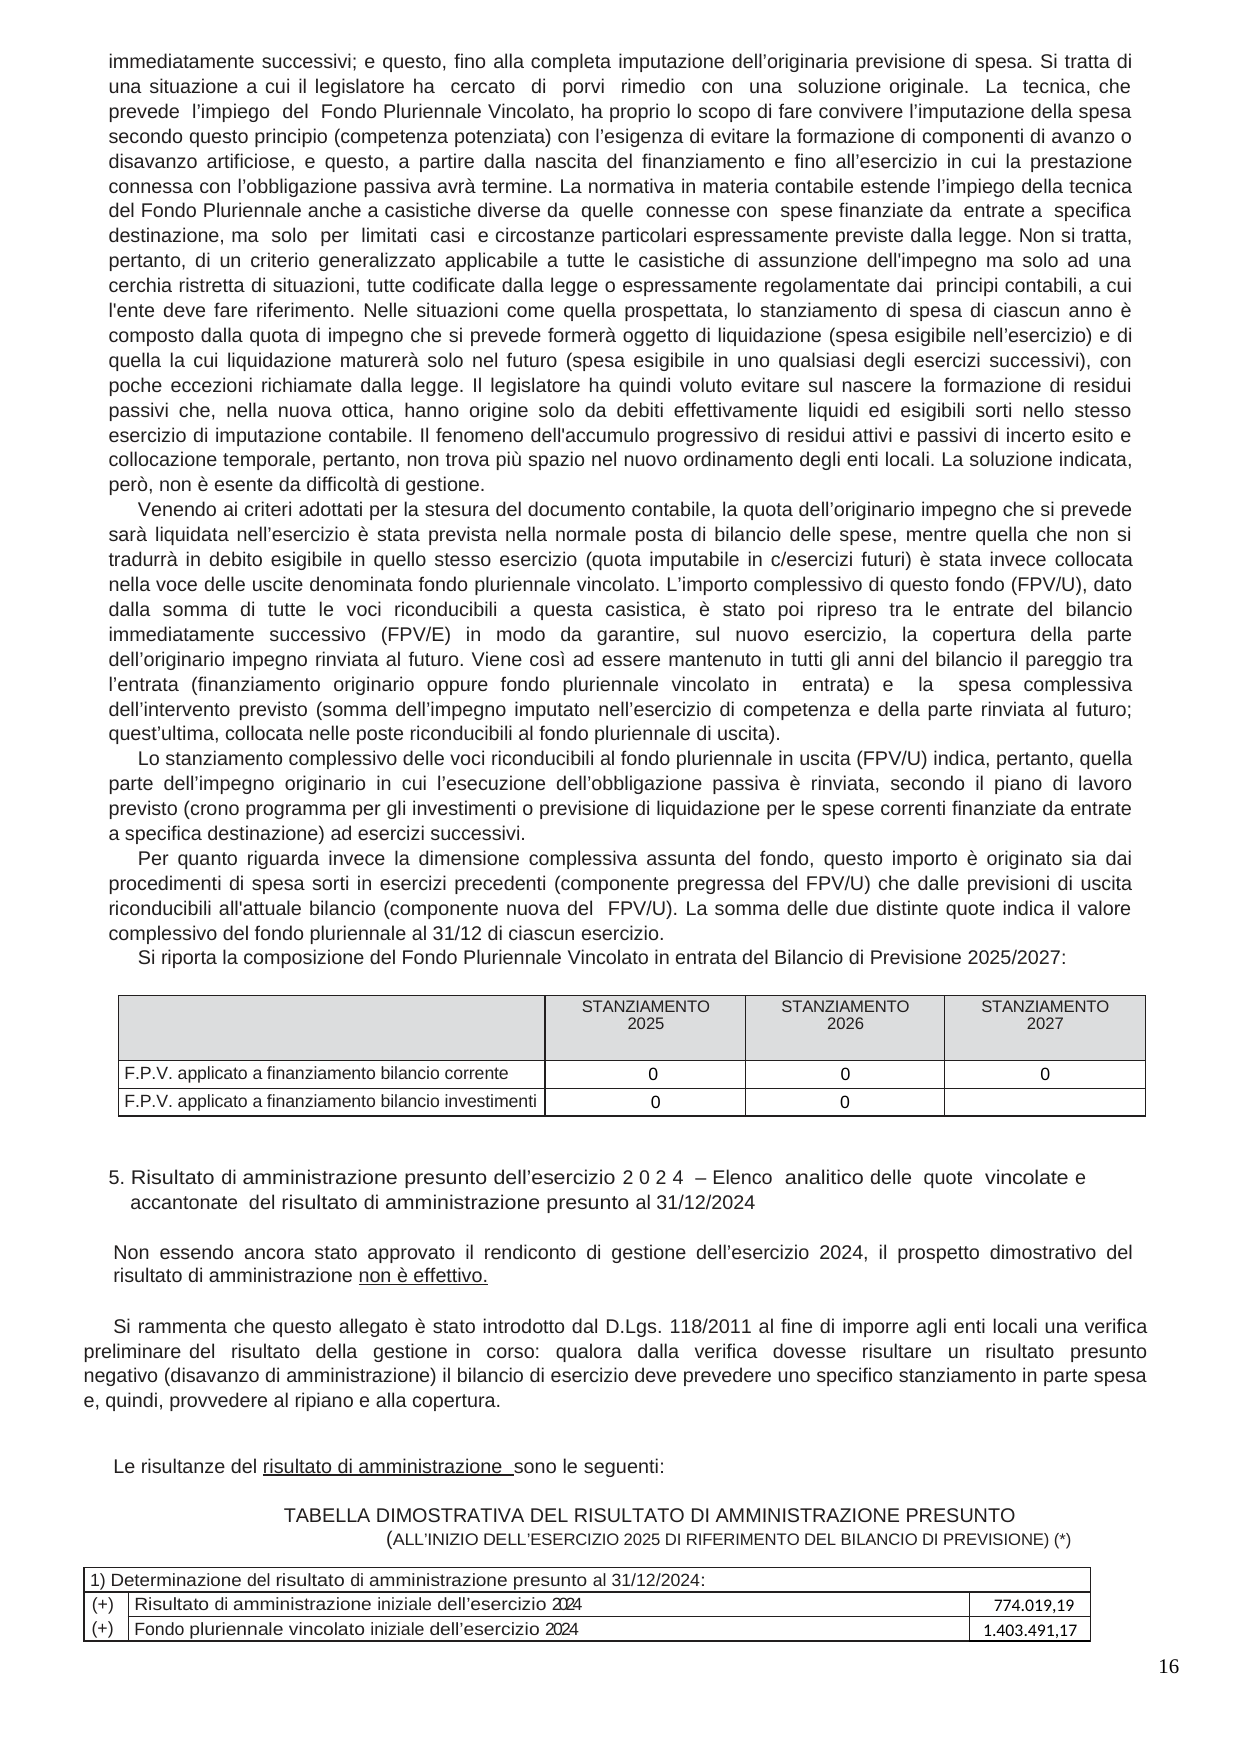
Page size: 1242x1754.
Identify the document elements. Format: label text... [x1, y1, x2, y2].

text Non essendo ancora stato approvato il rendiconto di gestione dell’esercizio 2024, il prospetto dimostrativo del risultato di amministrazione non è effettivo. [113, 1241, 1134, 1287]
table_cell F.P.V. applicato a finanziamento bilancio investimenti [119, 1089, 544, 1115]
table_header STANZIAMENTO 2025 [546, 996, 745, 1060]
text Per quanto riguarda invece la dimensione complessiva assunta del fondo, questo importo è originato sia dai procedimenti di spesa sorti in esercizi precedenti (componente pregressa del FPV/U) che dalle previsioni di uscita riconducibili all'attuale bilancio (componente nuova del FPV/U). La somma delle due distinte quote indica il valore complessivo del fondo pluriennale al 31/12 di ciascun esercizio. [108, 847, 1134, 944]
text Le risultanze del risultato di amministrazione sono le seguenti: [113, 1455, 1194, 1476]
table_cell 0 [546, 1061, 745, 1088]
table_header [119, 996, 544, 1060]
table_cell Risultato di amministrazione iniziale dell’esercizio 2024 [129, 1593, 969, 1616]
table_cell 0 [945, 1061, 1145, 1088]
table_cell F.P.V. applicato a finanziamento bilancio corrente [119, 1061, 544, 1088]
table_cell 1.403.491,17 [970, 1617, 1090, 1640]
table_cell 0 [945, 1089, 1145, 1115]
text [108, 50, 1134, 496]
text TABELLA DIMOSTRATIVA DEL RISULTATO DI AMMINISTRAZIONE PRESUNTO (ALL’INIZIO DELL’ESERCIZIO 2025 DI RIFERIMENTO DEL BILANCIO DI PREVISIONE) (*) [283, 1504, 1093, 1549]
table_cell 0 [746, 1061, 944, 1088]
table_cell 0 [746, 1089, 944, 1115]
text Lo stanziamento complessivo delle voci riconducibili al fondo pluriennale in uscita (FPV/U) indica, pertanto, quella parte dell’impegno originario in cui l’esecuzione dell’obbligazione passiva è rinviata, secondo il piano di lavoro previsto (crono programma per gli investimenti o previsione di liquidazione per le spese correnti finanziate da entrate a specifica destinazione) ad esercizi successivi. [108, 747, 1134, 845]
table_header STANZIAMENTO 2026 [746, 996, 944, 1060]
text Si riporta la composizione del Fondo Pluriennale Vincolato in entrata del Bilancio di Previsione 2025/2027: [138, 947, 1134, 967]
table_cell 774.019,19 [970, 1593, 1090, 1616]
table_cell 0 [546, 1089, 745, 1115]
table_header STANZIAMENTO 2027 [945, 996, 1145, 1060]
text Venendo ai criteri adottati per la stesura del documento contabile, la quota dell’originario impegno che si prevede sarà liquidata nell’esercizio è stata prevista nella normale posta di bilancio delle spese, mentre quella che non si tradurrà in debito esigibile in quello stesso esercizio (quota imputabile in c/esercizi futuri) è stata invece collocata nella voce delle uscite denominata fondo pluriennale vincolato. L’importo complessivo di questo fondo (FPV/U), dato dalla somma di tutte le voci riconducibili a questa casistica, è stato poi ripreso tra le entrate del bilancio immediatamente successivo (FPV/E) in modo da garantire, sul nuovo esercizio, la copertura della parte dell’originario impegno rinviata al futuro. Viene così ad essere mantenuto in tutti gli anni del bilancio il pareggio tra l’entrata (finanziamento originario oppure fondo pluriennale vincolato in entrata) e la spesa complessiva dell’intervento previsto (somma dell’impegno imputato nell’esercizio di competenza e della parte rinviata al futuro; quest’ultima, collocata nelle poste riconducibili al fondo pluriennale di uscita). [108, 498, 1134, 745]
table_header 1) Determinazione del risultato di amministrazione presunto al 31/12/2024: [85, 1568, 1090, 1591]
text 5. Risultato di amministrazione presunto dell’esercizio 2 0 2 4 – Elenco analitico delle quote vincolate e accantonate del risultato di amministrazione presunto al 31/12/2024 [108, 1166, 1086, 1213]
table_cell Fondo pluriennale vincolato iniziale dell’esercizio 2024 [129, 1617, 969, 1640]
table_cell (+) (+) (+) (-) +/- -/+ [85, 1593, 128, 1640]
text Si rammenta che questo allegato è stato introdotto dal D.Lgs. 118/2011 al fine di imporre agli enti locali una verifica preliminare del risultato della gestione in corso: qualora dalla verifica dovesse risultare un risultato presunto negativo (disavanzo di amministrazione) il bilancio di esercizio deve prevedere uno specifico stanziamento in parte spesa e, quindi, provvedere al ripiano e alla copertura. [83, 1314, 1149, 1412]
